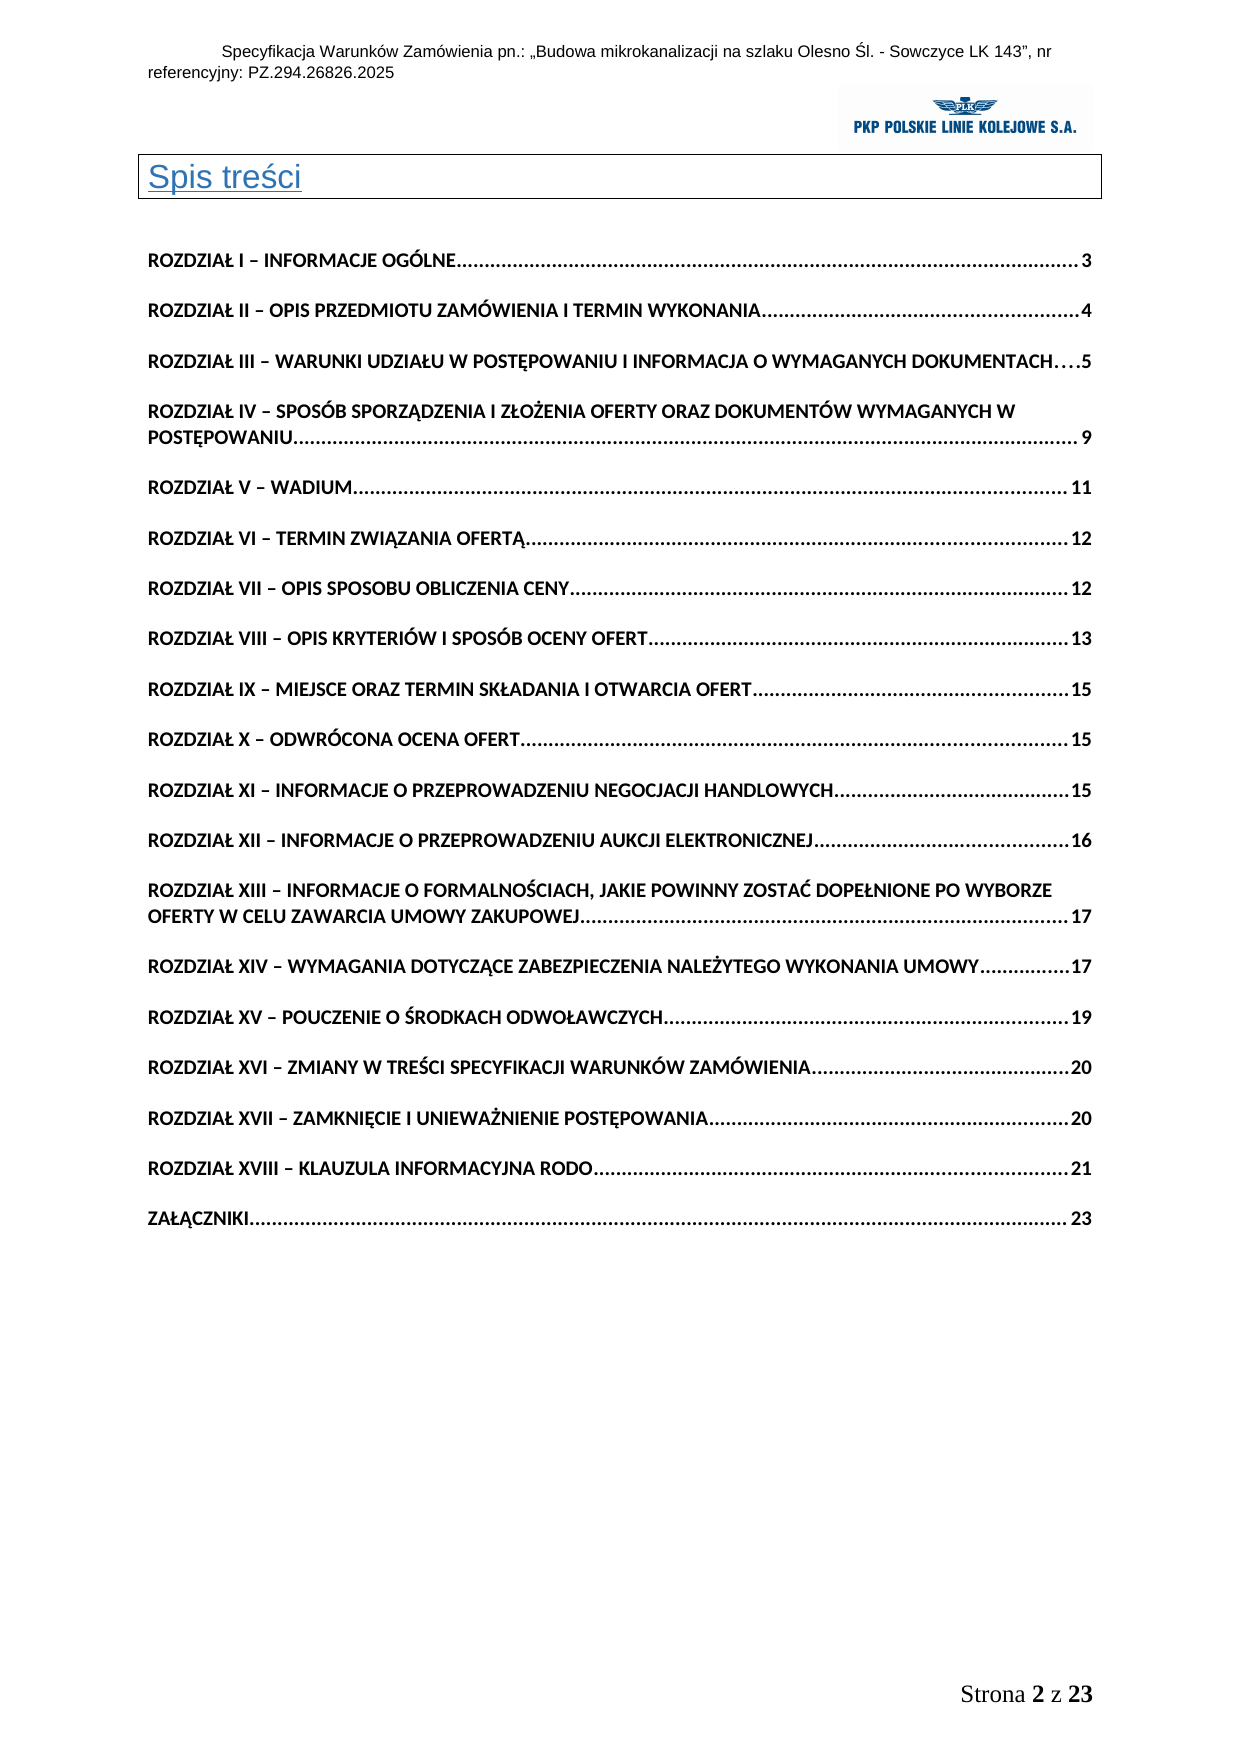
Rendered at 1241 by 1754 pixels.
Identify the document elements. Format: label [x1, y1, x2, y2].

picture [837, 85, 1093, 151]
